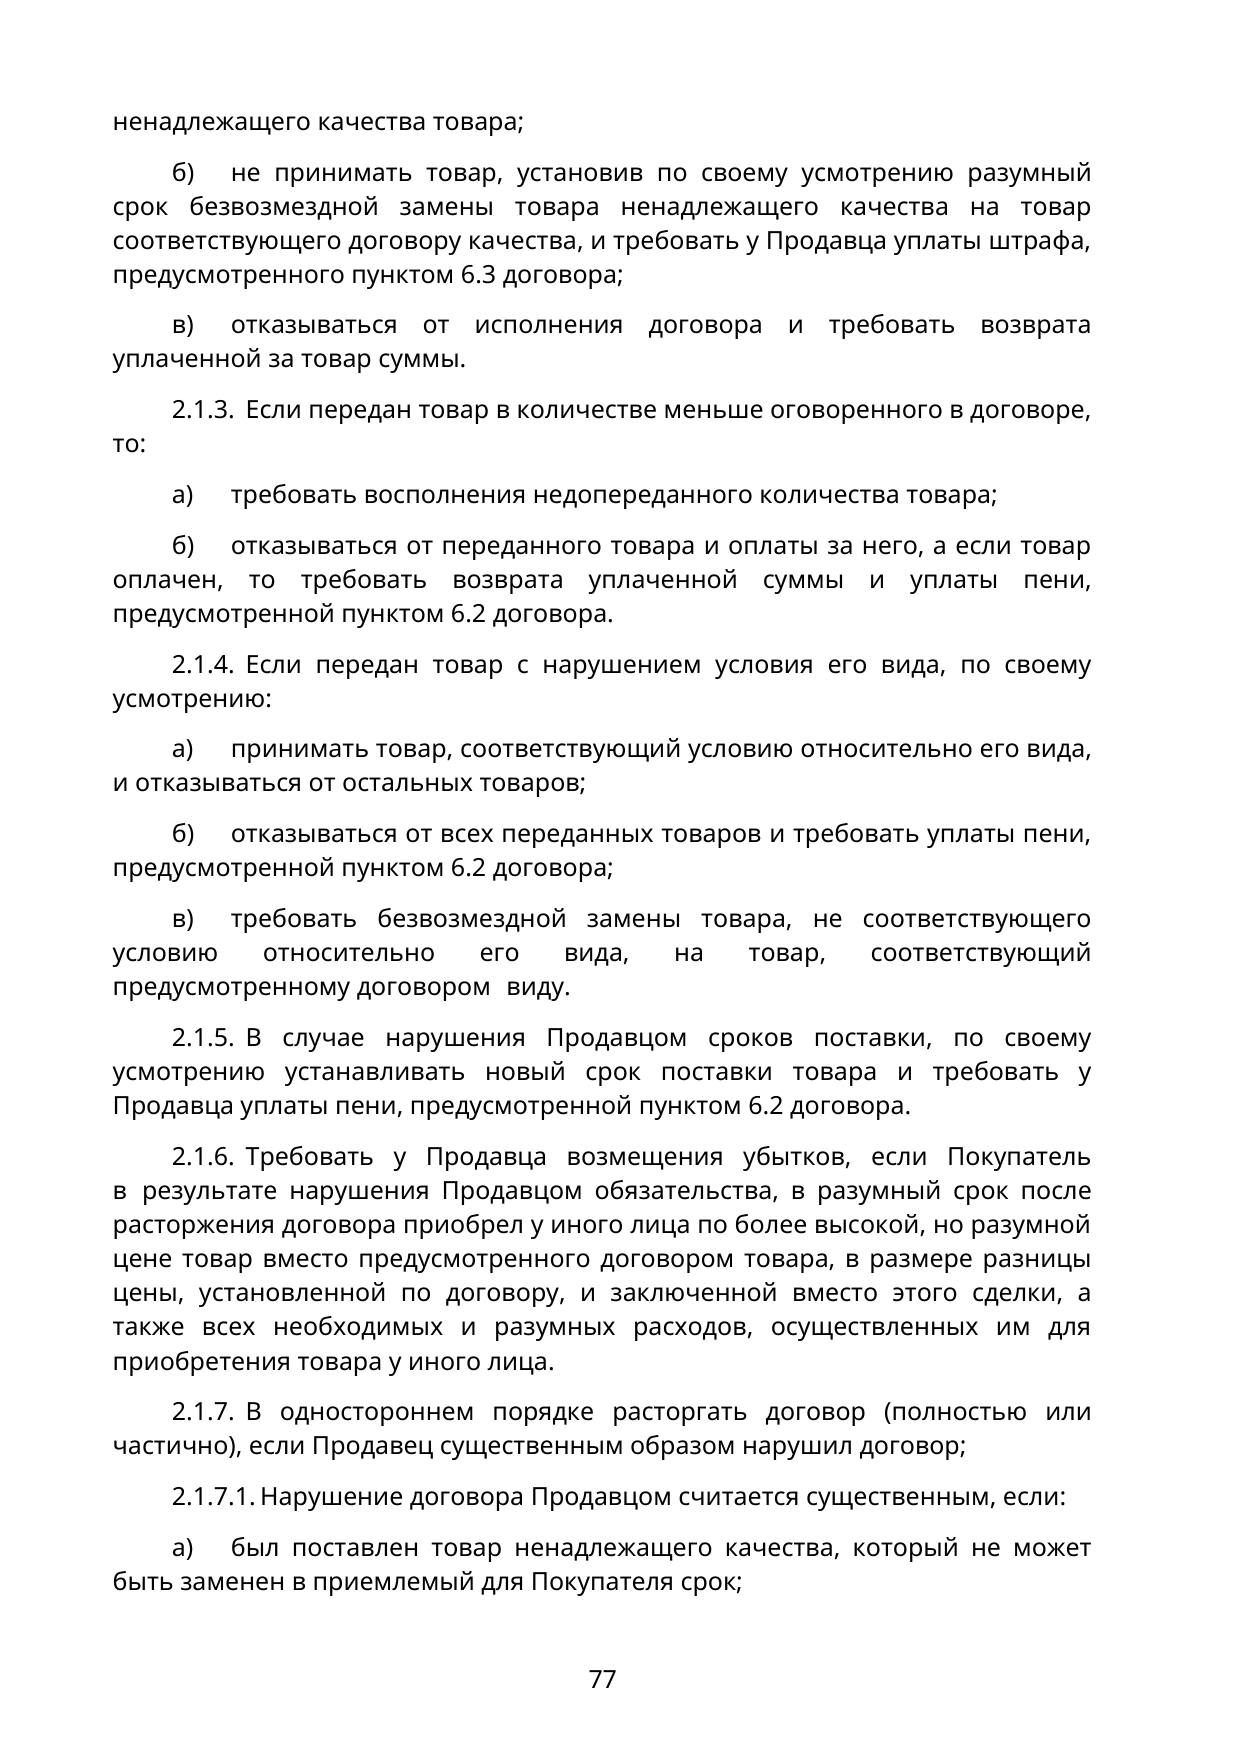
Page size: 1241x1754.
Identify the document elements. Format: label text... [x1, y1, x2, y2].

text б) отказываться от переданного товара и оплаты за него, а если товар оплачен, то требовать возврата уплаченной суммы и уплаты пени, предусмотренной пунктом 6.2 договора. [112, 527, 1092, 629]
text 2.1.7. В одностороннем порядке расторгать договор (полностью или частично), если Продавец существенным образом нарушил договор; [112, 1394, 1092, 1462]
text а) требовать восполнения недопереданного количества товара; [112, 477, 1092, 511]
text 2.1.5. В случае нарушения Продавцом сроков поставки, по своему усмотрению устанавливать новый срок поставки товара и требовать у Продавца уплаты пени, предусмотренной пунктом 6.2 договора. [112, 1020, 1092, 1122]
text 2.1.3. Если передан товар в количестве меньше оговоренного в договоре, то: [112, 392, 1092, 460]
text в) требовать безвозмездной замены товара, не соответствующего условию относительно его вида, на товар, соответствующий предусмотренному договором виду. [112, 901, 1092, 1003]
text б) отказываться от всех переданных товаров и требовать уплаты пени, предусмотренной пунктом 6.2 договора; [112, 816, 1092, 884]
text в) отказываться от исполнения договора и требовать возврата уплаченной за товар суммы. [112, 307, 1092, 375]
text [112, 103, 1092, 137]
text а) принимать товар, соответствующий условию относительно его вида, и отказываться от остальных товаров; [112, 731, 1092, 799]
text б) не принимать товар, установив по своему усмотрению разумный срок безвозмездной замены товара ненадлежащего качества на товар соответствующего договору качества, и требовать у Продавца уплаты штрафа, предусмотренного пунктом 6.3 договора; [112, 154, 1092, 290]
text 2.1.6. Требовать у Продавца возмещения убытков, если Покупатель в результате нарушения Продавцом обязательства, в разумный срок после расторжения договора приобрел у иного лица по более высокой, но разумной цене товар вместо предусмотренного договором товара, в размере разницы цены, установленной по договору, и заключенной вместо этого сделки, а также всех необходимых и разумных расходов, осуществленных им для приобретения товара у иного лица. [112, 1138, 1092, 1377]
text 2.1.4. Если передан товар с нарушением условия его вида, по своему усмотрению: [112, 646, 1092, 714]
text 2.1.7.1. Нарушение договора Продавцом считается существенным, если: [112, 1479, 1092, 1513]
text а) был поставлен товар ненадлежащего качества, который не может быть заменен в приемлемый для Покупателя срок; [112, 1529, 1092, 1597]
